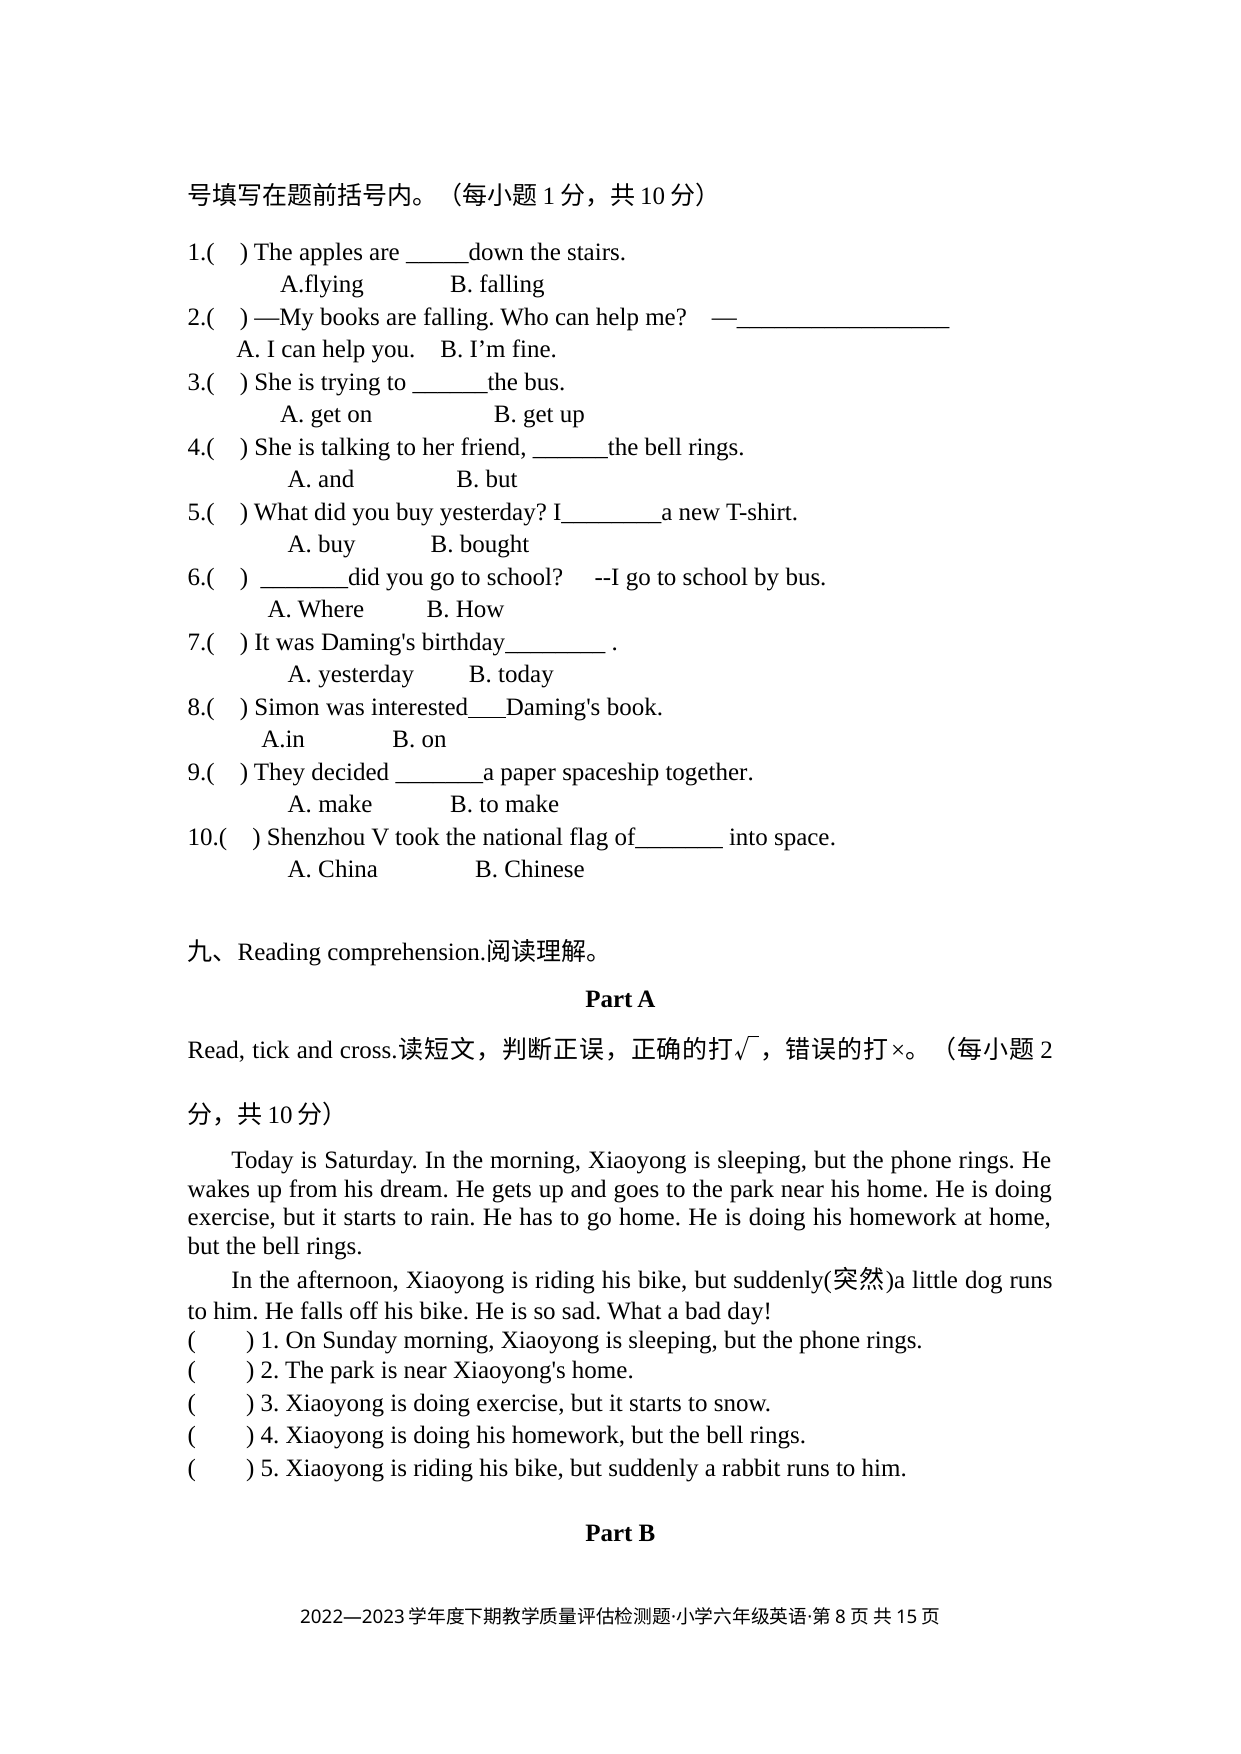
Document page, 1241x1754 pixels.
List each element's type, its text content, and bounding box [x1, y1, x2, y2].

text ( ) 5. Xiaoyong is riding his bike, but suddenly a rabbit runs to him. [187, 1451, 1053, 1484]
text 10.( ) Shenzhou V took the national flag of_______ into space. [187, 820, 1053, 852]
text 4.( ) She is talking to her friend, ______the bell rings. [187, 430, 1053, 462]
text Part B [187, 1516, 1053, 1549]
text 8.( ) Simon was interested Daming's book. [187, 690, 1053, 722]
text A. and B. but [187, 462, 1053, 495]
text ( ) 3. Xiaoyong is doing exercise, but it starts to snow. [187, 1386, 1053, 1419]
text A. yesterday B. today [187, 657, 1053, 690]
text 1.( ) The apples are _____down the stairs. [187, 235, 1053, 267]
text In the afternoon, Xiaoyong is riding his bike, but suddenly(突然)a little dog runs to him. He falls off his bike. He is so sad. What a bad day! [187, 1260, 1053, 1325]
text Read, tick and cross.读短文，判断正误，正确的打√，错误的打×。（每小题2分，共10分） [187, 1015, 1053, 1145]
text A. I can help you. B. I’m fine. [187, 332, 1053, 365]
text A. buy B. bought [187, 527, 1053, 560]
text 9.( ) They decided _______a paper spaceship together. [187, 755, 1053, 787]
text A. make B. to make [187, 787, 1053, 820]
text ( ) 2. The park is near Xiaoyong's home. [187, 1354, 1053, 1386]
text 7.( ) It was Daming's birthday________ . [187, 625, 1053, 657]
text Today is Saturday. In the morning, Xiaoyong is sleeping, but the phone rings. He wakes up from his dream. He gets up and goes to the park near his home. He is doing exercise, but it starts to rain. He has to go home. He is doing his homework at home, but the bell rings. [187, 1145, 1053, 1260]
text ( ) 1. On Sunday morning, Xiaoyong is sleeping, but the phone rings. [187, 1325, 1053, 1354]
text 九、Reading comprehension.阅读理解。 [187, 917, 1053, 982]
text A.in B. on [187, 722, 1053, 755]
text 2.( ) —My books are falling. Who can help me? —_________________ [187, 300, 1053, 332]
text Part A [187, 982, 1053, 1015]
text A. China B. Chinese [187, 852, 1053, 885]
text A. Where B. How [187, 592, 1053, 625]
text ( ) 4. Xiaoyong is doing his homework, but the bell rings. [187, 1419, 1053, 1451]
text A. get on B. get up [187, 397, 1053, 430]
text A.flying B. falling [187, 267, 1053, 300]
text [187, 161, 1053, 226]
text 3.( ) She is trying to ______the bus. [187, 365, 1053, 397]
text 6.( ) _______did you go to school? --I go to school by bus. [187, 560, 1053, 592]
text 5.( ) What did you buy yesterday? I________a new T-shirt. [187, 495, 1053, 527]
